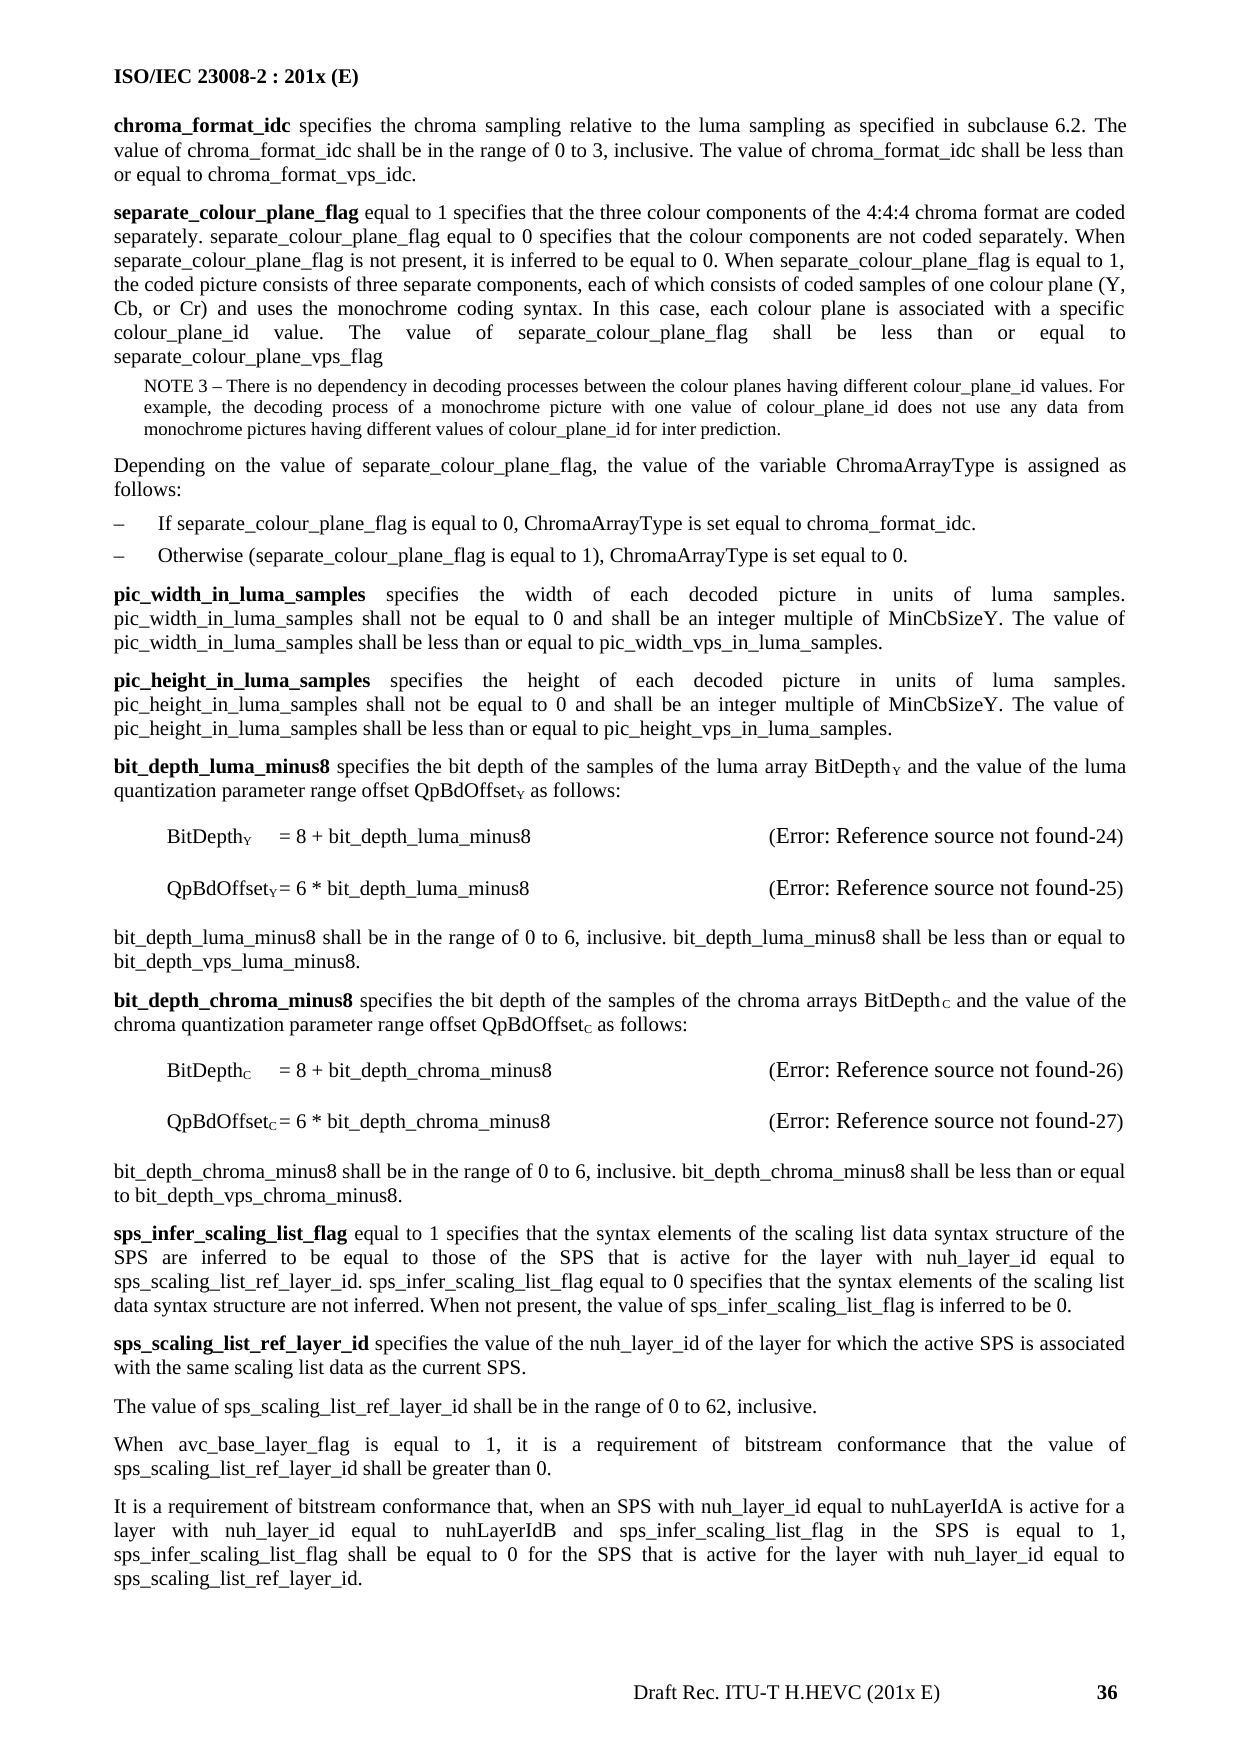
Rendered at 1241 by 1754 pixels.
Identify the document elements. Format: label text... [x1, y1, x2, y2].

text Depending on the value of separate_colour_plane_flag, the value of the variable ChromaArrayType is assigned as follows: [113, 453, 1127, 501]
text bit_depth_luma_minus8 specifies the bit depth of the samples of the luma array BitDepthY and the value of the luma quantization parameter range offset QpBdOffsetY as follows: [113, 754, 1127, 802]
text sps_scaling_list_ref_layer_id specifies the value of the nuh_layer_id of the layer for which the active SPS is associated with the same scaling list data as the current SPS. [113, 1331, 1127, 1379]
text bit_depth_chroma_minus8 specifies the bit depth of the samples of the chroma arrays BitDepthC and the value of the chroma quantization parameter range offset QpBdOffsetC as follows: [113, 988, 1127, 1036]
text – If separate_colour_plane_flag is equal to 0, ChromaArrayType is set equal to chroma_format_idc. [113, 510, 1127, 534]
text – Otherwise (separate_colour_plane_flag is equal to 1), ChromaArrayType is set equal to 0. [113, 543, 1127, 567]
text pic_width_in_luma_samples specifies the width of each decoded picture in units of luma samples. pic_width_in_luma_samples shall not be equal to 0 and shall be an integer multiple of MinCbSizeY. The value of pic_width_in_luma_samples shall be less than or equal to pic_width_vps_in_luma_samples. [113, 582, 1127, 654]
text It is a requirement of bitstream conformance that, when an SPS with nuh_layer_id equal to nuhLayerIdA is active for a layer with nuh_layer_id equal to nuhLayerIdB and sps_infer_scaling_list_flag in the SPS is equal to 1, sps_infer_scaling_list_flag shall be equal to 0 for the SPS that is active for the layer with nuh_layer_id equal to sps_scaling_list_ref_layer_id. [113, 1494, 1127, 1590]
text separate_colour_plane_flag equal to 1 specifies that the three colour components of the 4:4:4 chroma format are coded separately. separate_colour_plane_flag equal to 0 specifies that the colour components are not coded separately. When separate_colour_plane_flag is not present, it is inferred to be equal to 0. When separate_colour_plane_flag is equal to 1, the coded picture consists of three separate components, each of which consists of coded samples of one colour plane (Y, Cb, or Cr) and uses the monochrome coding syntax. In this case, each colour plane is associated with a specific colour_plane_id value. The value of separate_colour_plane_flag shall be less than or equal to separate_colour_plane_vps_flag [113, 200, 1127, 368]
text pic_height_in_luma_samples specifies the height of each decoded picture in units of luma samples. pic_height_in_luma_samples shall not be equal to 0 and shall be an integer multiple of MinCbSizeY. The value of pic_height_in_luma_samples shall be less than or equal to pic_height_vps_in_luma_samples. [113, 668, 1127, 740]
text bit_depth_chroma_minus8 shall be in the range of 0 to 6, inclusive. bit_depth_chroma_minus8 shall be less than or equal to bit_depth_vps_chroma_minus8. [113, 1158, 1127, 1207]
text When avc_base_layer_flag is equal to 1, it is a requirement of bitstream conformance that the value of sps_scaling_list_ref_layer_id shall be greater than 0. [113, 1432, 1127, 1480]
text The value of sps_scaling_list_ref_layer_id shall be in the range of 0 to 62, inclusive. [113, 1393, 1127, 1418]
text chroma_format_idc specifies the chroma sampling relative to the luma sampling as specified in subclause 6.2. The value of chroma_format_idc shall be in the range of 0 to 3, inclusive. The value of chroma_format_idc shall be less than or equal to chroma_format_vps_idc. [113, 113, 1127, 186]
text bit_depth_luma_minus8 shall be in the range of 0 to 6, inclusive. bit_depth_luma_minus8 shall be less than or equal to bit_depth_vps_luma_minus8. [113, 925, 1127, 973]
text sps_infer_scaling_list_flag equal to 1 specifies that the syntax elements of the scaling list data syntax structure of the SPS are inferred to be equal to those of the SPS that is active for the layer with nuh_layer_id equal to sps_scaling_list_ref_layer_id. sps_infer_scaling_list_flag equal to 0 specifies that the syntax elements of the scaling list data syntax structure are not inferred. When not present, the value of sps_infer_scaling_list_flag is inferred to be 0. [113, 1221, 1127, 1317]
